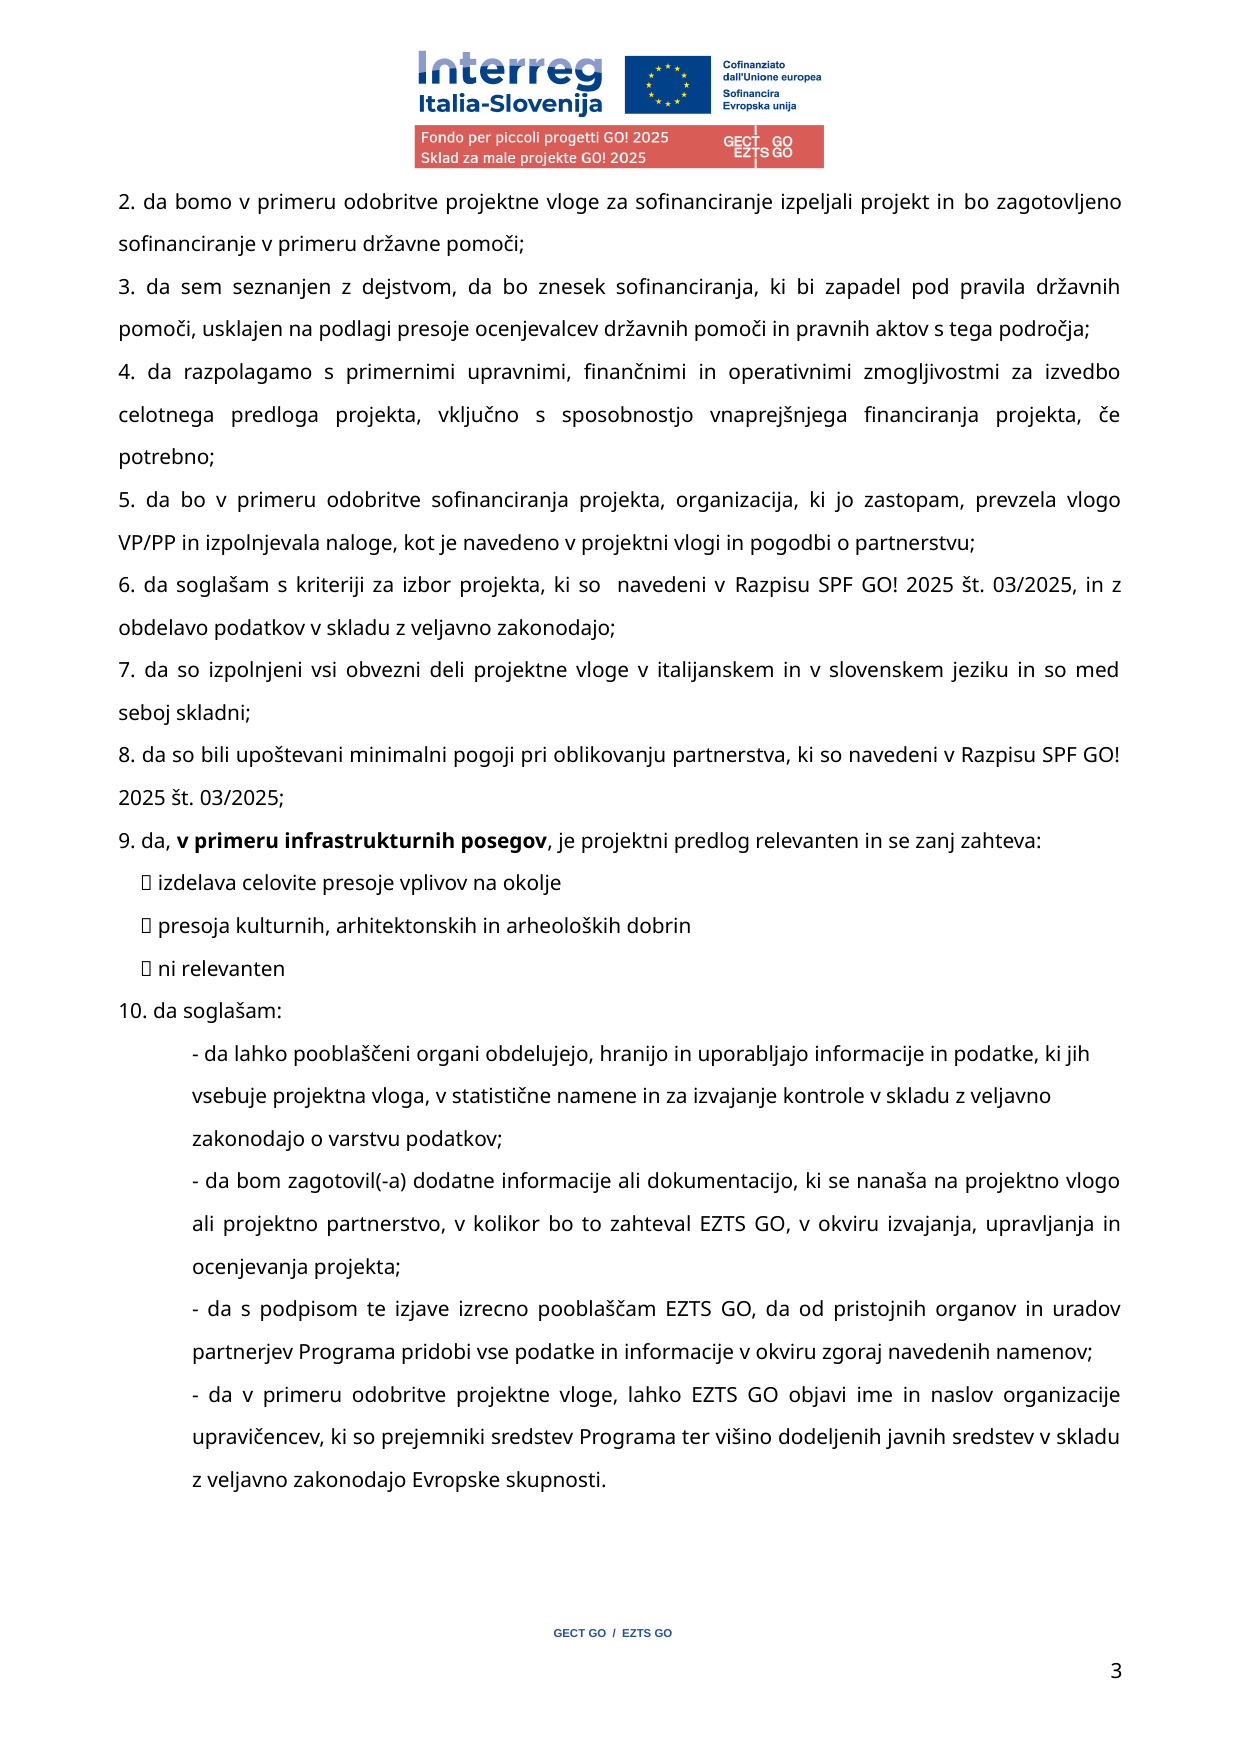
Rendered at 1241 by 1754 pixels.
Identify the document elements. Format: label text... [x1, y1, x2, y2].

text  izdelava celovite presoje vplivov na okolje [118, 868, 1122, 897]
text vsebuje projektna vloga, v statistične namene in za izvajanje kontrole v skladu z veljavno [192, 1081, 1122, 1110]
text 4. da razpolagamo s primernimi upravnimi, finančnimi in operativnimi zmogljivostmi za izvedbo celotnega predloga projekta, vključno s sposobnostjo vnaprejšnjega financiranja projekta, če potrebno; [118, 357, 1122, 471]
text zakonodajo o varstvu podatkov; [192, 1124, 1122, 1152]
text 6. da soglašam s kriteriji za izbor projekta, ki so navedeni v Razpisu SPF GO! 2025 št. 03/2025, in z obdelavo podatkov v skladu z veljavno zakonodajo; [118, 570, 1122, 641]
text - da v primeru odobritve projektne vloge, lahko EZTS GO objavi ime in naslov organizacije upravičencev, ki so prejemniki sredstev Programa ter višino dodeljenih javnih sredstev v skladu z veljavno zakonodajo Evropske skupnosti. [192, 1380, 1122, 1493]
text  presoja kulturnih, arhitektonskih in arheoloških dobrin [118, 911, 1122, 939]
text  ni relevanten [118, 954, 1122, 982]
text - da s podpisom te izjave izrecno pooblaščam EZTS GO, da od pristojnih organov in uradov partnerjev Programa pridobi vse podatke in informacije v okviru zgoraj navedenih namenov; [192, 1294, 1122, 1366]
text - da bom zagotovil(-a) dodatne informacije ali dokumentacijo, ki se nanaša na projektno vlogo ali projektno partnerstvo, v kolikor bo to zahteval EZTS GO, v okviru izvajanja, upravljanja in ocenjevanja projekta; [192, 1167, 1122, 1280]
text 9. da, v primeru infrastrukturnih posegov, je projektni predlog relevanten in se zanj zahteva: [118, 826, 1122, 854]
text 10. da soglašam: [118, 996, 1122, 1025]
text 7. da so izpolnjeni vsi obvezni deli projektne vloge v italijanskem in v slovenskem jeziku in so med seboj skladni; [118, 655, 1122, 726]
text 2. da bomo v primeru odobritve projektne vloge za sofinanciranje izpeljali projekt in bo zagotovljeno sofinanciranje v primeru državne pomoči; [118, 147, 1122, 258]
text 8. da so bili upoštevani minimalni pogoji pri oblikovanju partnerstva, ki so navedeni v Razpisu SPF GO! 2025 št. 03/2025; [118, 741, 1122, 812]
text 3. da sem seznanjen z dejstvom, da bo znesek sofinanciranja, ki bi zapadel pod pravila državnih pomoči, usklajen na podlagi presoje ocenjevalcev državnih pomoči in pravnih aktov s tega področja; [118, 272, 1122, 343]
picture [403, 29, 837, 173]
text - da lahko pooblaščeni organi obdelujejo, hranijo in uporabljajo informacije in podatke, ki jih [192, 1039, 1122, 1067]
text 5. da bo v primeru odobritve sofinanciranja projekta, organizacija, ki jo zastopam, prevzela vlogo VP/PP in izpolnjevala naloge, kot je navedeno v projektni vlogi in pogodbi o partnerstvu; [118, 485, 1122, 556]
